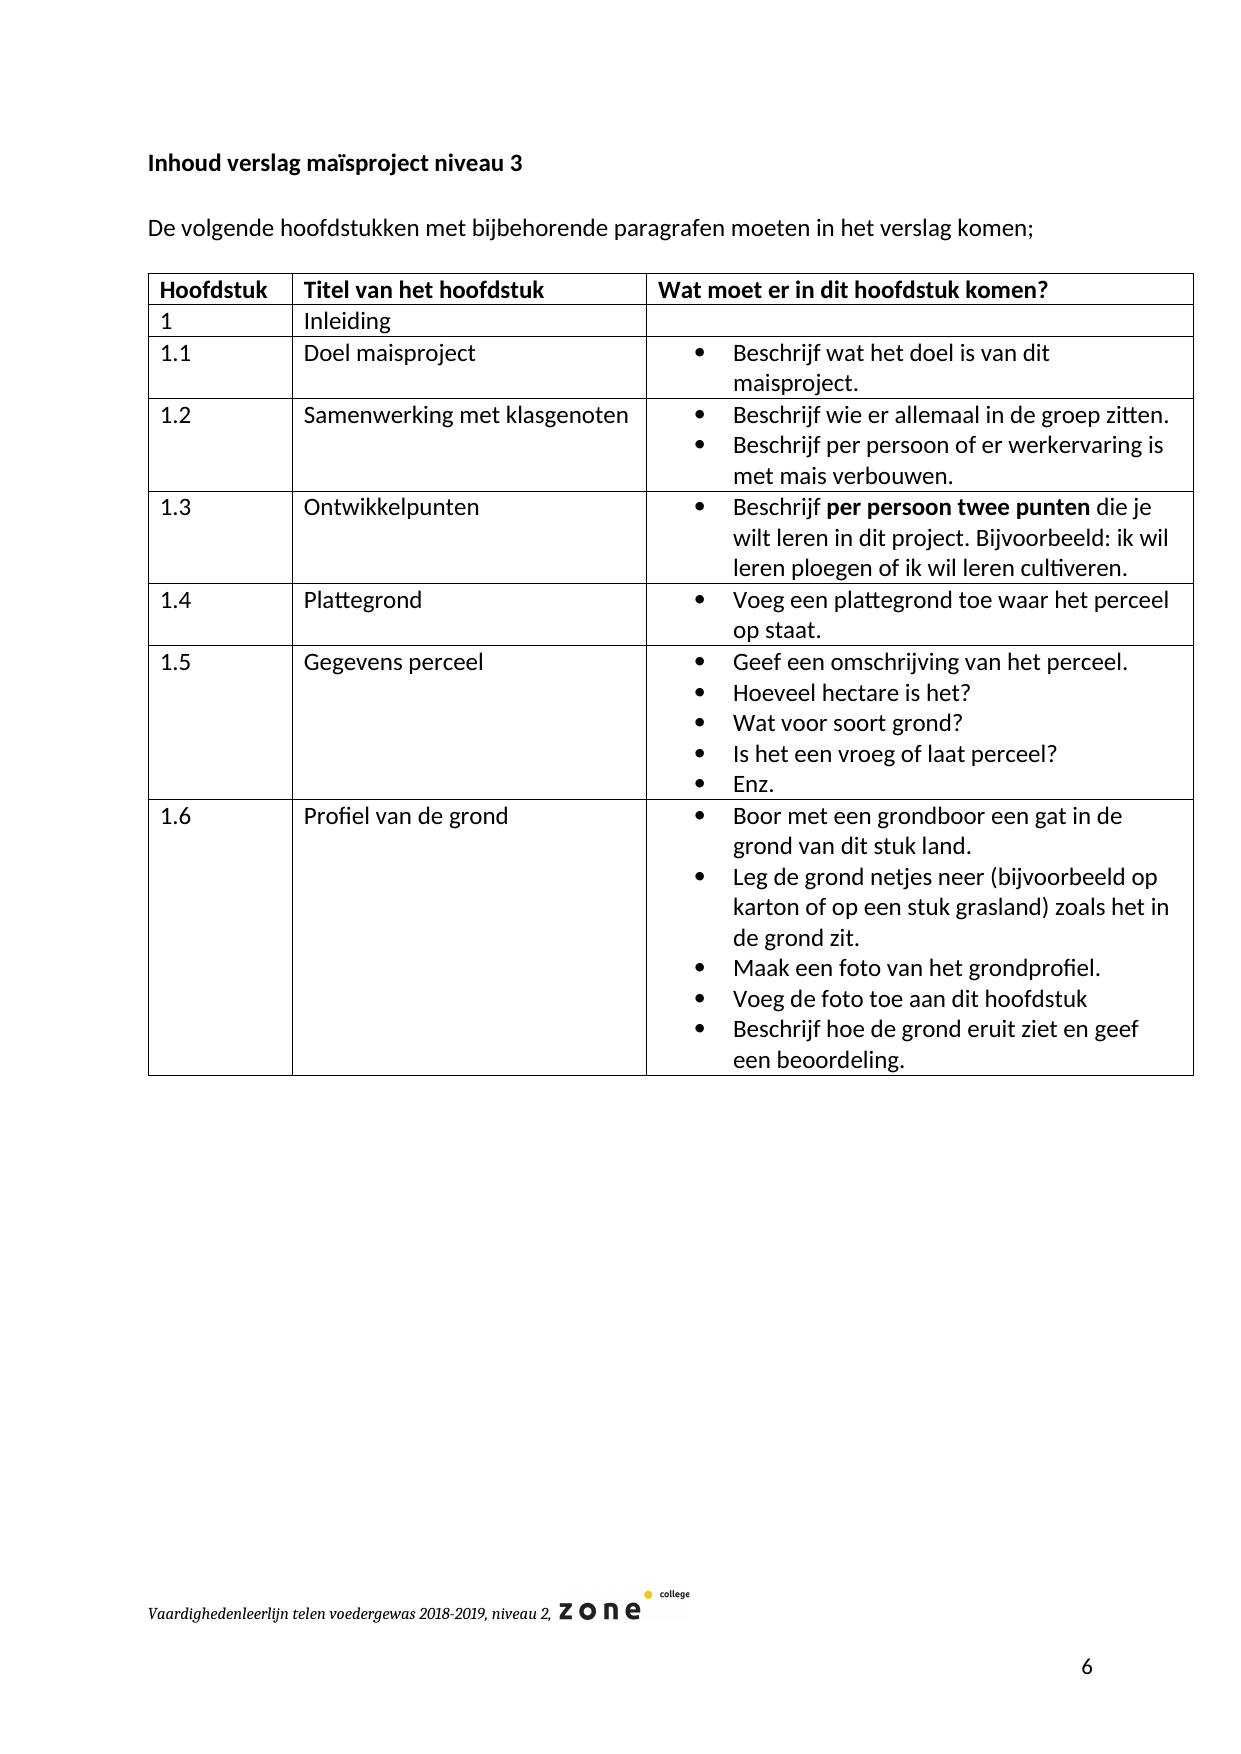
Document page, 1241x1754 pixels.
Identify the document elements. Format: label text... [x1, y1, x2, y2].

table_cell [149, 337, 292, 398]
table_header Titel van het hoofdstuk [293, 274, 646, 304]
table_cell 1.6 [149, 800, 292, 1074]
table_cell [647, 305, 1193, 336]
table_cell Profiel van de grond [293, 800, 646, 1074]
table_cell Boor met een grondboor een gat in de grond van dit stuk land. Leg de grond netjes neer (bijvoorbeeld op karton of op een stuk grasland) zoals het in de grond zit. Maak een foto van het grondprofiel. Voeg de foto toe aan dit hoofdstuk Beschrijf hoe de grond eruit ziet en geef een beoordeling. [647, 800, 1193, 1074]
table_cell 1 [149, 305, 292, 336]
table_cell Inleiding [293, 305, 646, 336]
text Inhoud verslag maïsproject niveau 3 [148, 148, 1107, 178]
table_cell Beschrijf wie er allemaal in de groep zitten. Beschrijf per persoon of er werkervaring is met mais verbouwen. [647, 399, 1193, 491]
table_cell Plattegrond [293, 584, 646, 645]
table_cell Voeg een plattegrond toe waar het perceel op staat. [647, 584, 1193, 645]
table_cell 1.3 [149, 492, 292, 583]
table_cell Samenwerking met klasgenoten [293, 399, 646, 491]
text De volgende hoofdstukken met bijbehorende paragrafen moeten in het verslag komen; [148, 212, 1107, 242]
table_header Wat moet er in dit hoofdstuk komen? [647, 274, 1193, 304]
picture [559, 1590, 690, 1620]
table_cell 1.4 [149, 584, 292, 645]
table_cell Geef een omschrijving van het perceel. Hoeveel hectare is het? Wat voor soort grond? Is het een vroeg of laat perceel? Enz. [647, 646, 1193, 799]
table_header Hoofdstuk [149, 274, 292, 304]
table_cell Doel maisproject [293, 337, 646, 398]
table_cell Ontwikkelpunten [293, 492, 646, 583]
table_cell 1.2 [149, 399, 292, 491]
table_cell Gegevens perceel [293, 646, 646, 799]
table_cell Beschrijf wat het doel is van dit maisproject. [647, 337, 1193, 398]
table_cell 1.5 [149, 646, 292, 799]
table_cell Beschrijf per persoon twee punten die je wilt leren in dit project. Bijvoorbeeld: ik wil leren ploegen of ik wil leren cultiveren. [647, 492, 1193, 583]
